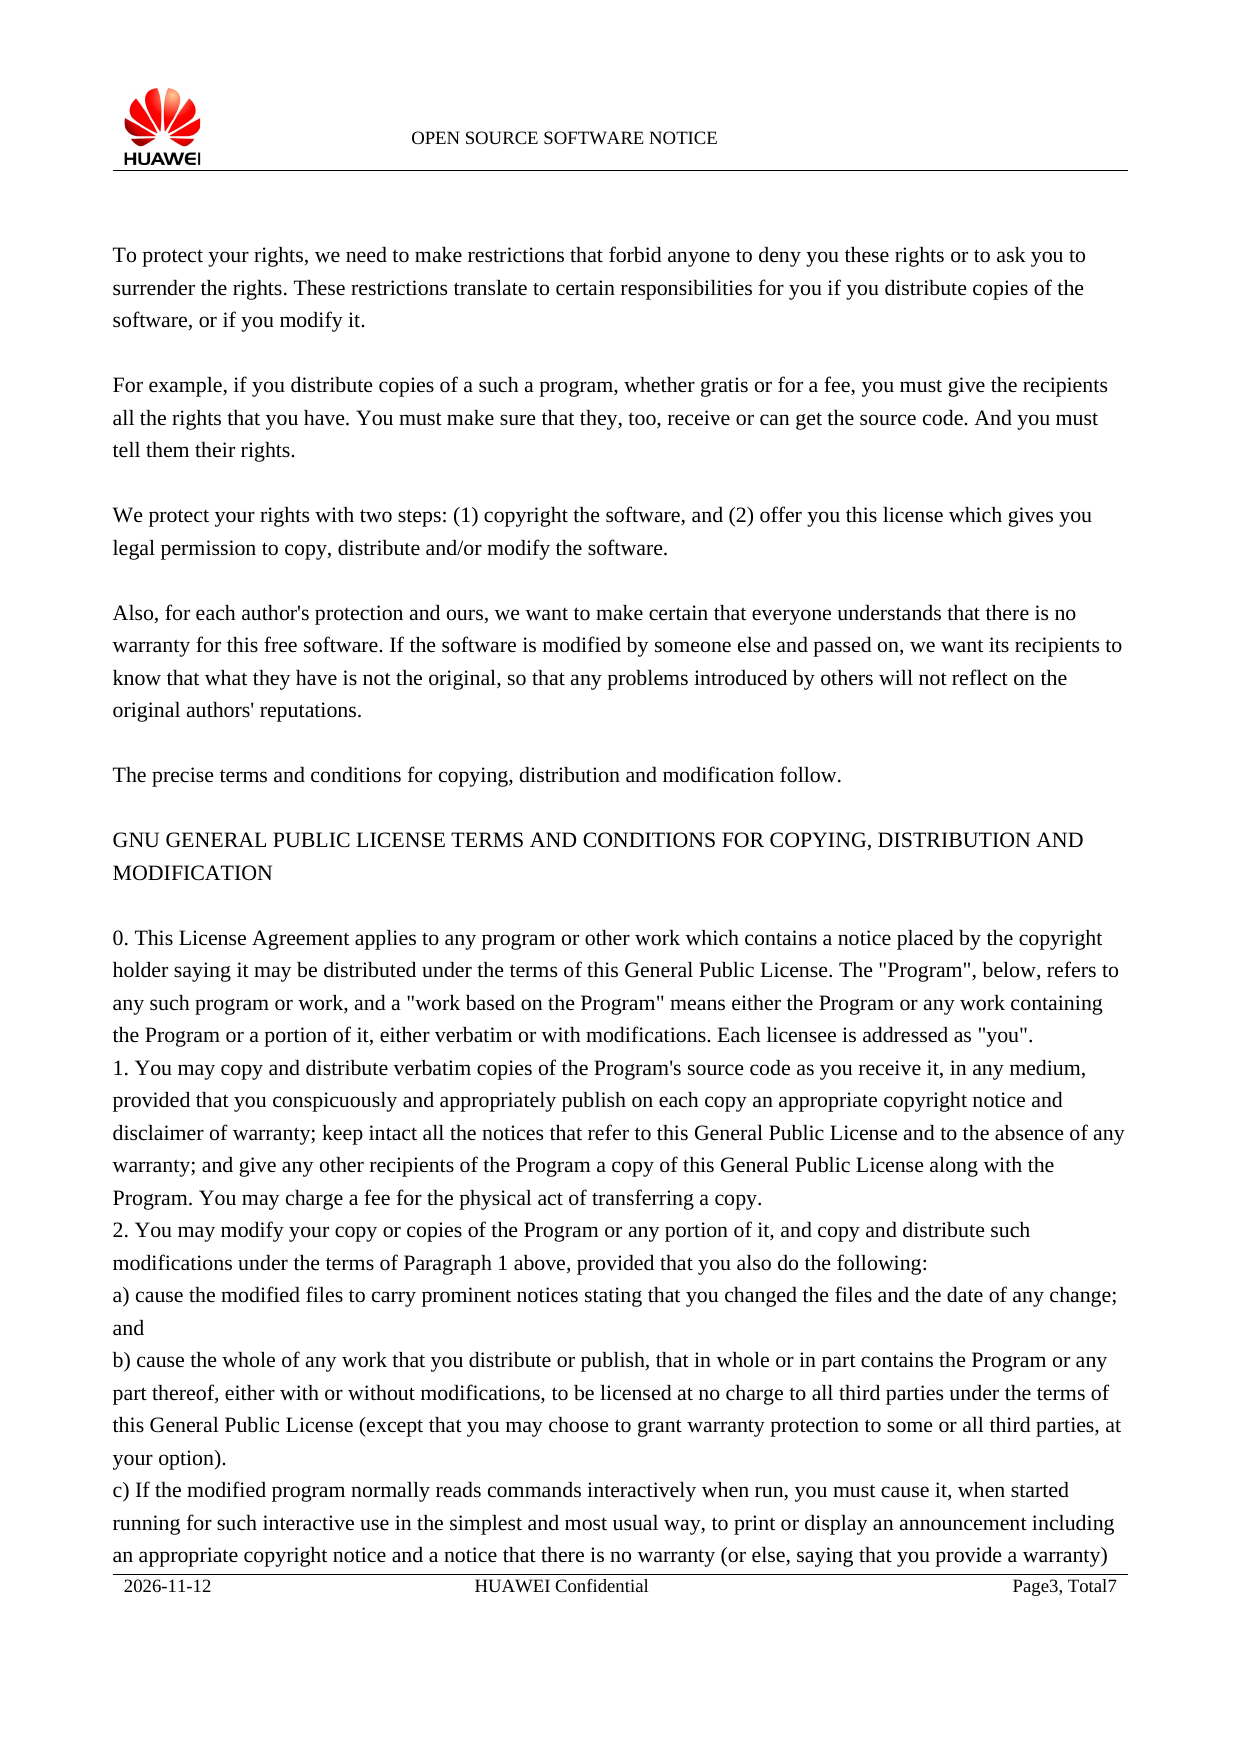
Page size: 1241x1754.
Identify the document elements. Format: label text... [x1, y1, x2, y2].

picture [124, 88, 201, 165]
